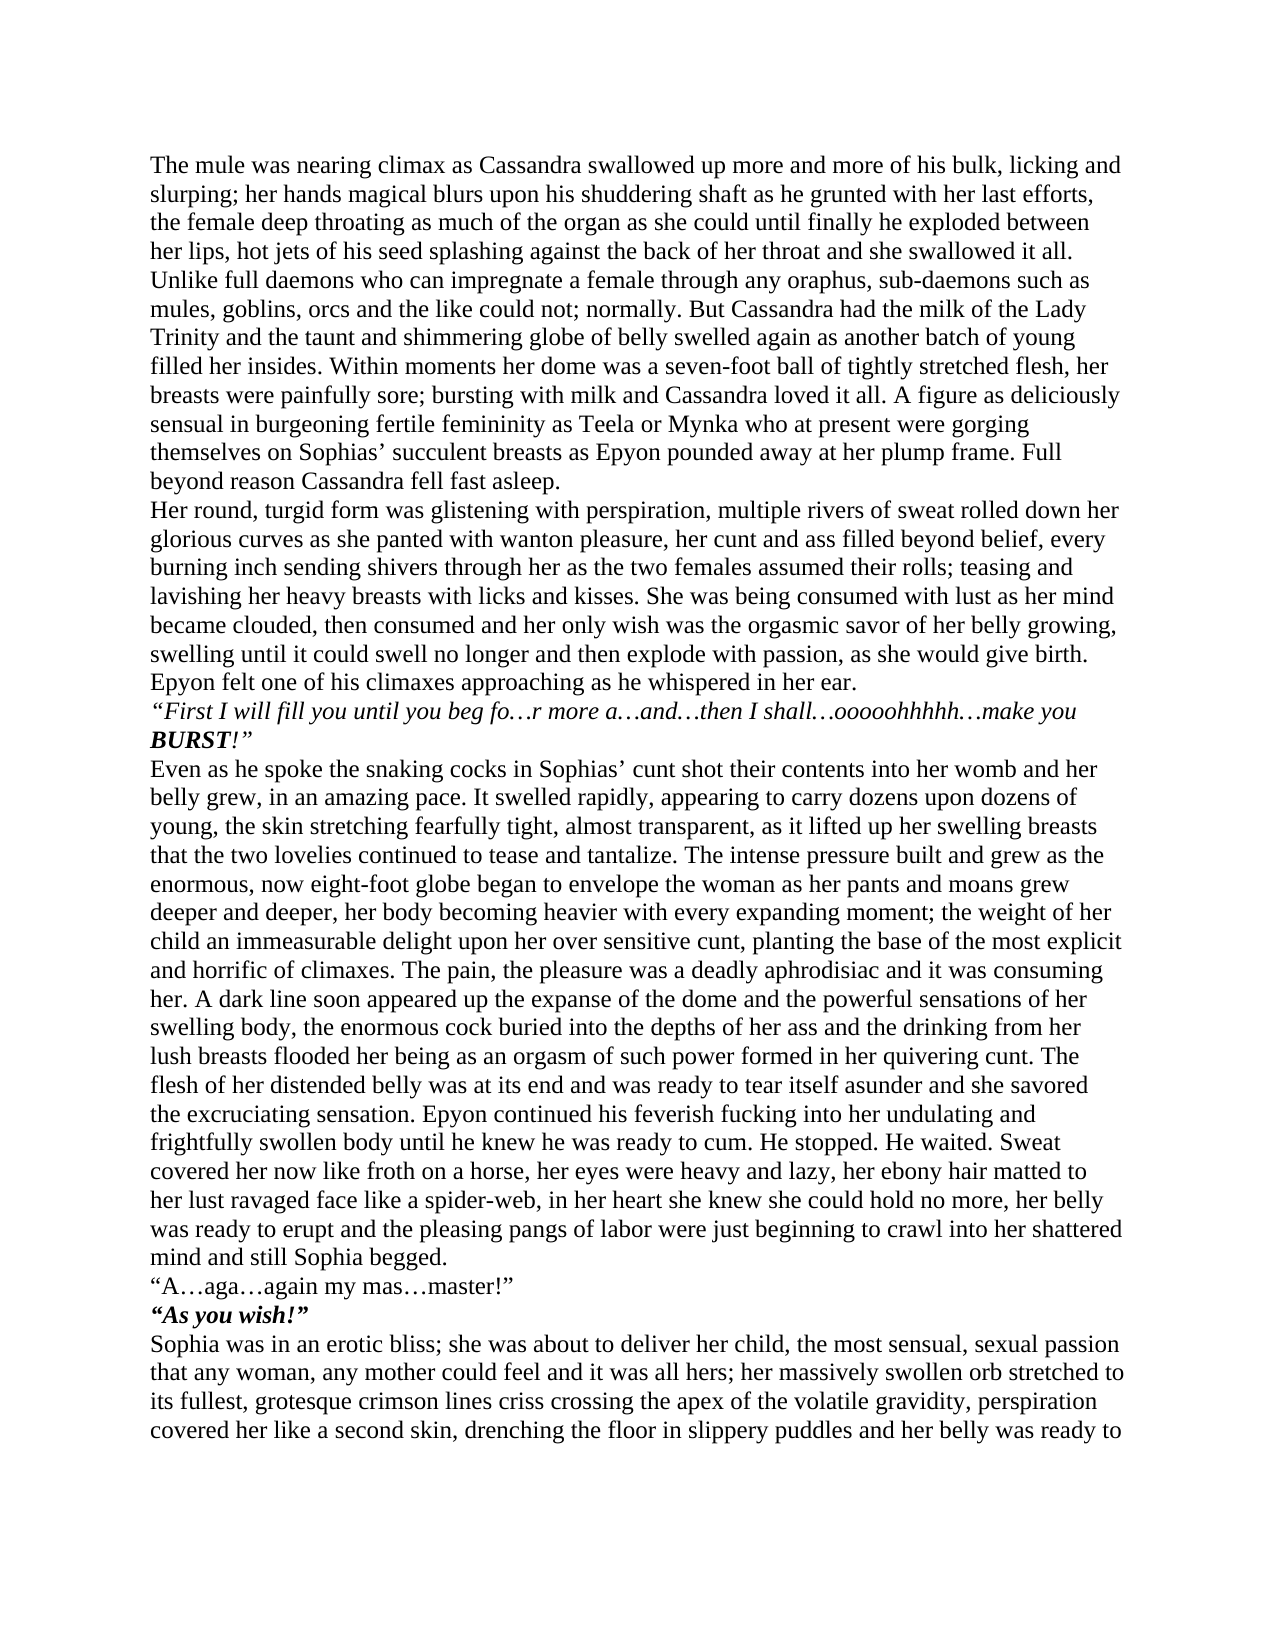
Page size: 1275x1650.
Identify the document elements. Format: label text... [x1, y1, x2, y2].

text “As you wish!” [150, 1300, 1125, 1329]
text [150, 1329, 1125, 1444]
text Her round, turgid form was glistening with perspiration, multiple rivers of sweat rolled down her glorious curves as she panted with wanton pleasure, her cunt and ass filled beyond belief, every burning inch sending shivers through her as the two females assumed their rolls; teasing and lavishing her heavy breasts with licks and kisses. She was being consumed with lust as her mind became clouded, then consumed and her only wish was the orgasmic savor of her belly growing, swelling until it could swell no longer and then explode with passion, as she would give birth. Epyon felt one of his climaxes approaching as he whispered in her ear. [150, 495, 1125, 696]
text The mule was nearing climax as Cassandra swallowed up more and more of his bulk, licking and slurping; her hands magical blurs upon his shuddering shaft as he grunted with her last efforts, the female deep throating as much of the organ as she could until finally he exploded between her lips, hot jets of his seed splashing against the back of her throat and she swallowed it all. Unlike full daemons who can impregnate a female through any oraphus, sub-daemons such as mules, goblins, orcs and the like could not; normally. But Cassandra had the milk of the Lady Trinity and the taunt and shimmering globe of belly swelled again as another batch of young filled her insides. Within moments her dome was a seven-foot ball of tightly stretched flesh, her breasts were painfully sore; bursting with milk and Cassandra loved it all. A figure as deliciously sensual in burgeoning fertile femininity as Teela or Mynka who at present were gorging themselves on Sophias’ succulent breasts as Epyon pounded away at her plump frame. Full beyond reason Cassandra fell fast asleep. [150, 150, 1125, 495]
text Even as he spoke the snaking cocks in Sophias’ cunt shot their contents into her womb and her belly grew, in an amazing pace. It swelled rapidly, appearing to carry dozens upon dozens of young, the skin stretching fearfully tight, almost transparent, as it lifted up her swelling breasts that the two lovelies continued to tease and tantalize. The intense pressure built and grew as the enormous, now eight-foot globe began to envelope the woman as her pants and moans grew deeper and deeper, her body becoming heavier with every expanding moment; the weight of her child an immeasurable delight upon her over sensitive cunt, planting the base of the most explicit and horrific of climaxes. The pain, the pleasure was a deadly aphrodisiac and it was consuming her. A dark line soon appeared up the expanse of the dome and the powerful sensations of her swelling body, the enormous cock buried into the depths of her ass and the drinking from her lush breasts flooded her being as an orgasm of such power formed in her quivering cunt. The flesh of her distended belly was at its end and was ready to tear itself asunder and she savored the excruciating sensation. Epyon continued his feverish fucking into her undulating and frightfully swollen body until he knew he was ready to cum. He stopped. He waited. Sweat covered her now like froth on a horse, her eyes were heavy and lazy, her ebony hair matted to her lust ravaged face like a spider-web, in her heart she knew she could hold no more, her belly was ready to erupt and the pleasing pangs of labor were just beginning to crawl into her shattered mind and still Sophia begged. [150, 754, 1125, 1271]
text “First I will fill you until you beg fo…r more a…and…then I shall…ooooohhhhh…make you BURST!” [150, 696, 1125, 754]
text “A…aga…again my mas…master!” [150, 1271, 1125, 1300]
